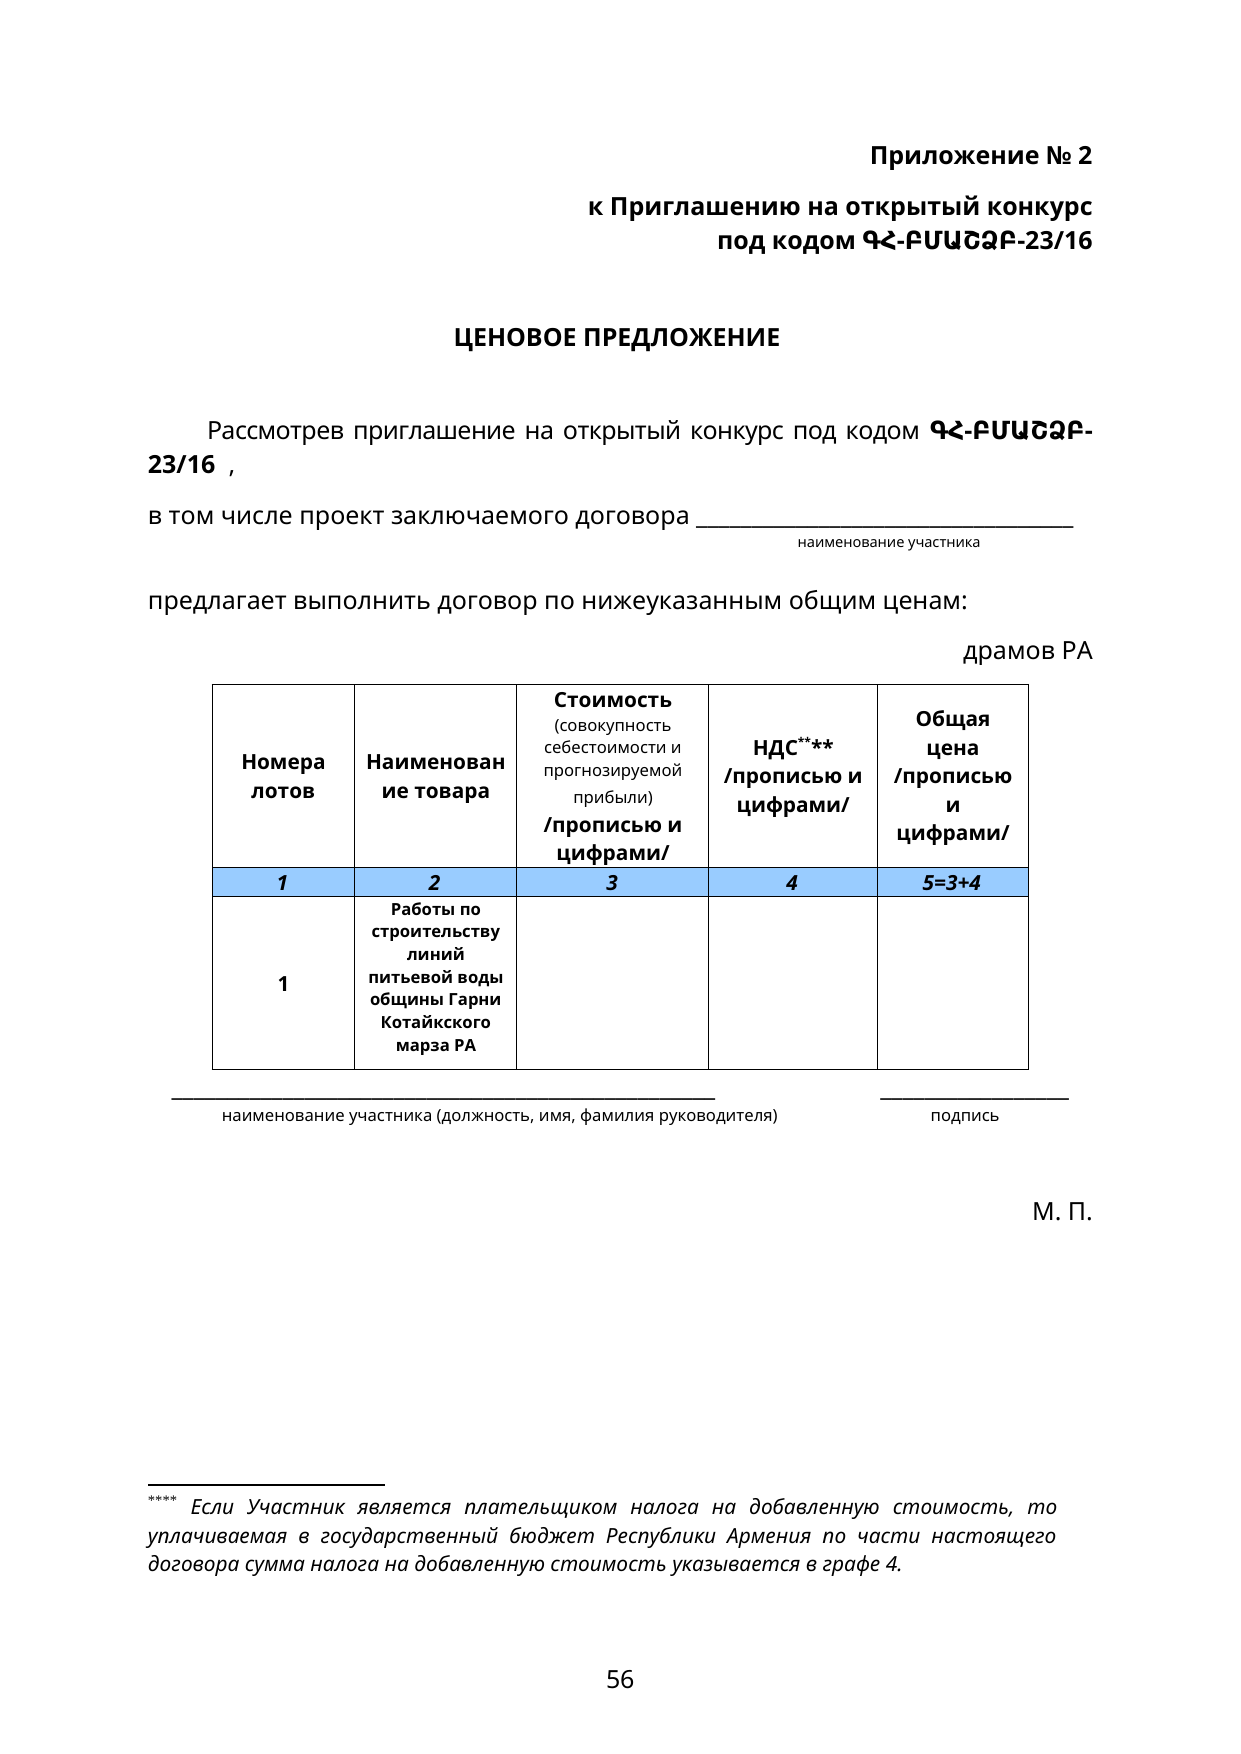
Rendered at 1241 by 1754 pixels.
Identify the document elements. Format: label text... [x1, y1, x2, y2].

text драмов РА [148, 633, 1092, 667]
table_cell [517, 897, 708, 1069]
table_cell [709, 897, 877, 1069]
table_header Наименование товара [355, 685, 516, 867]
table_cell 1 [213, 897, 354, 1069]
text в том числе проект заключаемого договора __________________________________ [148, 497, 1092, 532]
text к Приглашению на открытый конкурс под кодом ԳՀ-ԲՄԱՇՁԲ-23/16 [148, 188, 1092, 256]
table_cell 2 [355, 868, 516, 896]
text наименование участника [797, 532, 1092, 566]
table_header Стоимость (совокупность себестоимости и прогнозируемой прибыли) /прописью и цифрами/ [517, 685, 708, 867]
table_cell Работы по строительству линий питьевой воды общины Гарни Котайкского марза РА [355, 897, 516, 1069]
text наименование участника (должность, имя, фамилия руководителя) подпись [222, 1104, 1092, 1126]
table_header Номера лотов [213, 685, 354, 867]
table_header Общая цена /прописью и цифрами/ [878, 685, 1028, 867]
text ЦЕНОВОЕ ПРЕДЛОЖЕНИЕ [141, 319, 1092, 354]
table_cell 5=3+4 [878, 868, 1028, 896]
table_cell 4 [709, 868, 877, 896]
table_cell [878, 897, 1028, 1069]
table_cell 3 [517, 868, 708, 896]
table_header НДС** /прописью и цифрами/ [709, 685, 877, 867]
text Приложение № 2 [148, 137, 1092, 172]
text _________________________________________________ _________________ [148, 1070, 1092, 1104]
text М. П. [148, 1194, 1092, 1228]
text Рассмотрев приглашение на открытый конкурс под кодом ԳՀ-ԲՄԱՇՁԲ-23/16 , [148, 413, 1092, 481]
text предлагает выполнить договор по нижеуказанным общим ценам: [148, 582, 1092, 616]
table_cell 1 [213, 868, 354, 896]
